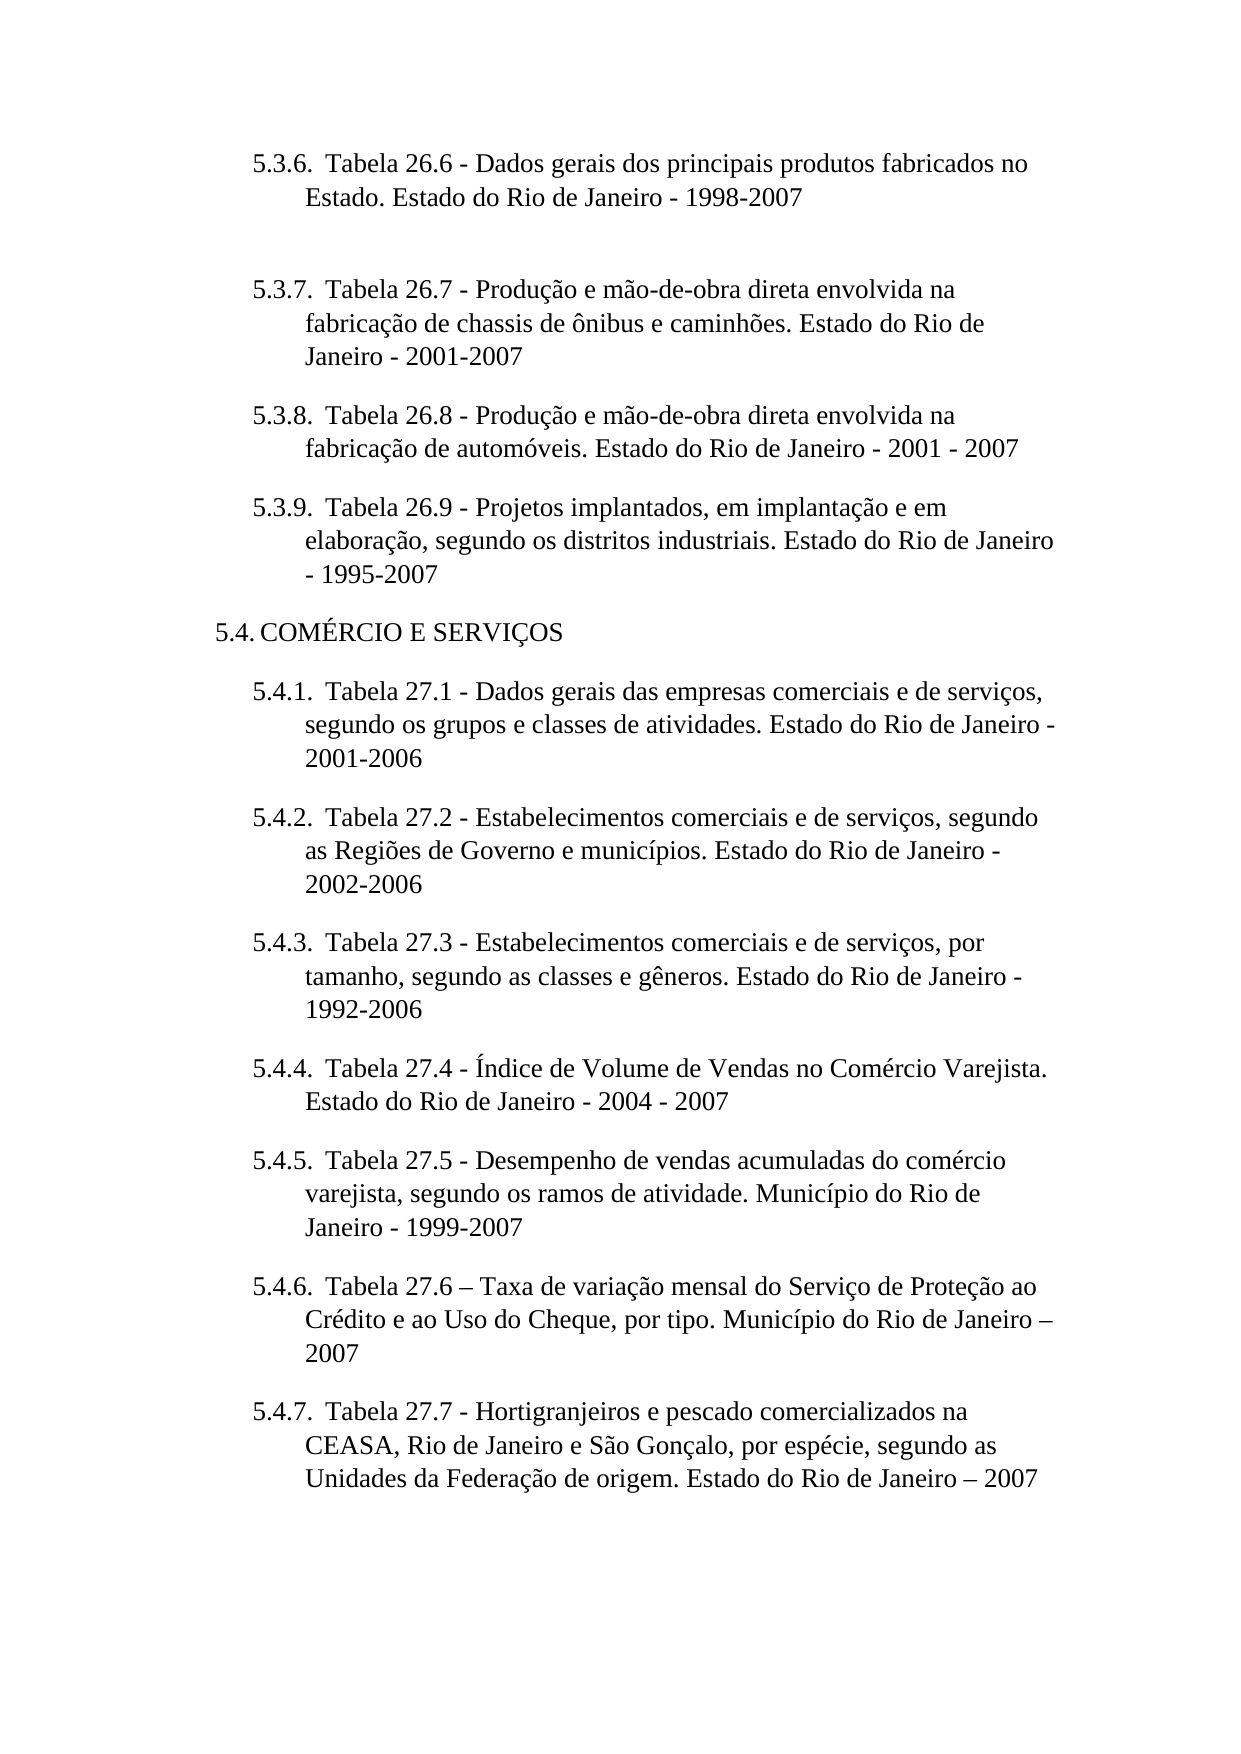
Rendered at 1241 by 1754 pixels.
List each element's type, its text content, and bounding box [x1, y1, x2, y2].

subtitle Tabela 26.9 - Projetos implantados, em implantação e em elaboração, segundo os distritos industriais. Estado do Rio de Janeiro - 1995-2007 [252, 491, 1063, 589]
subtitle Tabela 27.3 - Estabelecimentos comerciais e de serviços, por tamanho, segundo as classes e gêneros. Estado do Rio de Janeiro - 1992-2006 [252, 926, 1063, 1024]
subtitle Tabela 26.8 - Produção e mão-de-obra direta envolvida na fabricação de automóveis. Estado do Rio de Janeiro - 2001 - 2007 [252, 399, 1063, 463]
subtitle Tabela 27.1 - Dados gerais das empresas comerciais e de serviços, segundo os grupos e classes de atividades. Estado do Rio de Janeiro - 2001-2006 [252, 675, 1063, 773]
subtitle Tabela 27.7 - Hortigranjeiros e pescado comercializados na CEASA, Rio de Janeiro e São Gonçalo, por espécie, segundo as Unidades da Federação de origem. Estado do Rio de Janeiro – 2007 [252, 1395, 1063, 1493]
subtitle Tabela 27.2 - Estabelecimentos comerciais e de serviços, segundo as Regiões de Governo e municípios. Estado do Rio de Janeiro - 2002-2006 [252, 801, 1063, 899]
subtitle Tabela 26.7 - Produção e mão-de-obra direta envolvida na fabricação de chassis de ônibus e caminhões. Estado do Rio de Janeiro - 2001-2007 [252, 273, 1063, 371]
subtitle COMÉRCIO E SERVIÇOS [215, 617, 1063, 648]
subtitle Tabela 27.6 – Taxa de variação mensal do Serviço de Proteção ao Crédito e ao Uso do Cheque, por tipo. Município do Rio de Janeiro – 2007 [252, 1270, 1063, 1368]
subtitle Tabela 27.4 - Índice de Volume de Vendas no Comércio Varejista. Estado do Rio de Janeiro - 2004 - 2007 [252, 1052, 1063, 1117]
subtitle Tabela 27.5 - Desempenho de vendas acumuladas do comércio varejista, segundo os ramos de atividade. Município do Rio de Janeiro - 1999-2007 [252, 1144, 1063, 1242]
subtitle Tabela 26.6 - Dados gerais dos principais produtos fabricados no Estado. Estado do Rio de Janeiro - 1998-2007 [252, 148, 1063, 246]
